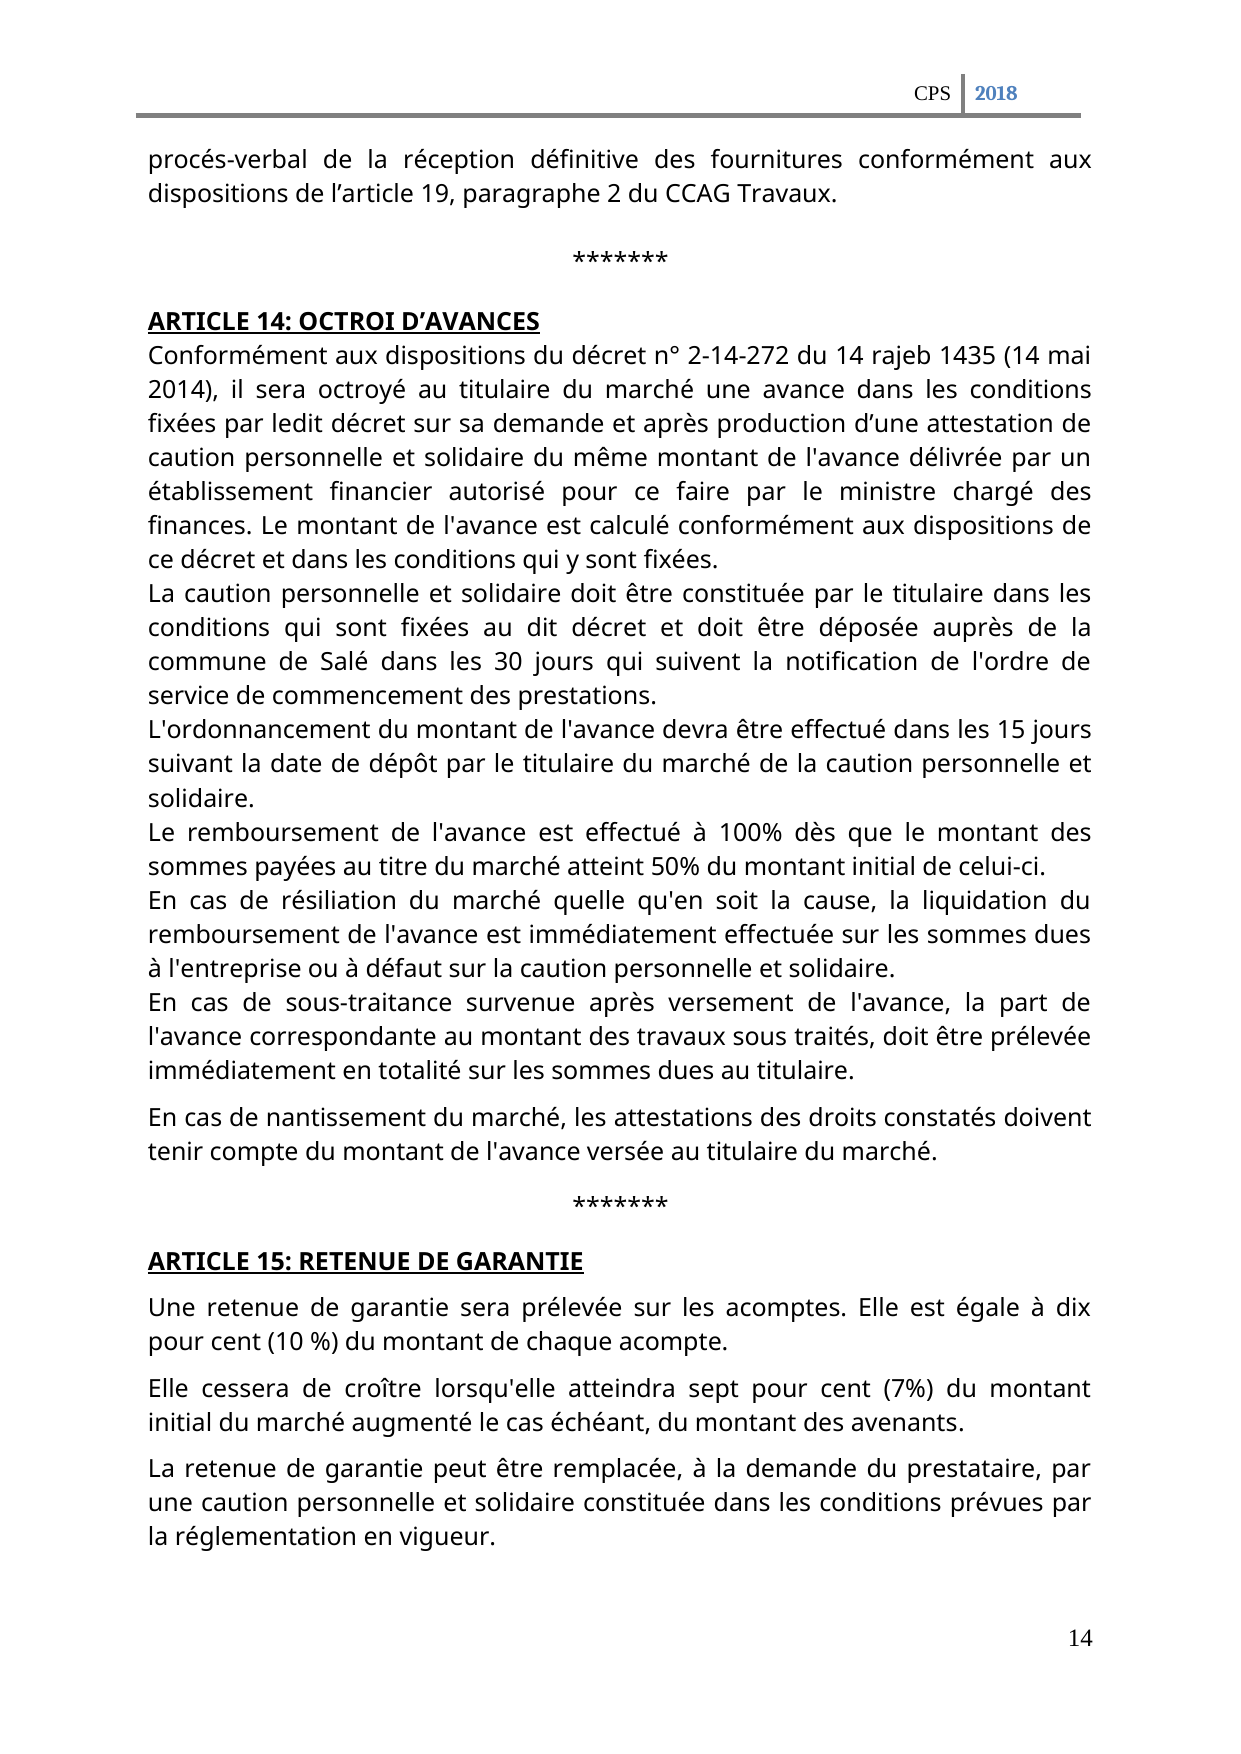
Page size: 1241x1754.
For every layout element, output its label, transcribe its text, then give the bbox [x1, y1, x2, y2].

text Une retenue de garantie sera prélevée sur les acomptes. Elle est égale à dix pour cent (10 %) du montant de chaque acompte. [148, 1290, 1093, 1358]
text L'ordonnancement du montant de l'avance devra être effectué dans les 15 jours suivant la date de dépôt par le titulaire du marché de la caution personnelle et solidaire. [148, 712, 1093, 814]
text En cas de nantissement du marché, les attestations des droits constatés doivent tenir compte du montant de l'avance versée au titulaire du marché. [148, 1099, 1093, 1167]
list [148, 142, 1093, 210]
text En cas de sous-traitance survenue après versement de l'avance, la part de l'avance correspondante au montant des travaux sous traités, doit être prélevée immédiatement en totalité sur les sommes dues au titulaire. [148, 984, 1093, 1087]
text ******* [148, 244, 1093, 278]
text En cas de résiliation du marché quelle qu'en soit la cause, la liquidation du remboursement de l'avance est immédiatement effectuée sur les sommes dues à l'entreprise ou à défaut sur la caution personnelle et solidaire. [148, 882, 1093, 984]
list ******* [148, 1188, 1093, 1222]
text La retenue de garantie peut être remplacée, à la demande du prestataire, par une caution personnelle et solidaire constituée dans les conditions prévues par la réglementation en vigueur. [148, 1451, 1093, 1553]
text Article 15: retenue de garantie [148, 1243, 1093, 1277]
text Conformément aux dispositions du décret n° 2-14-272 du 14 rajeb 1435 (14 mai 2014), il sera octroyé au titulaire du marché une avance dans les conditions fixées par ledit décret sur sa demande et après production d’une attestation de caution personnelle et solidaire du même montant de l'avance délivrée par un établissement financier autorisé pour ce faire par le ministre chargé des finances. Le montant de l'avance est calculé conformément aux dispositions de ce décret et dans les conditions qui y sont fixées. [148, 337, 1093, 576]
text Elle cessera de croître lorsqu'elle atteindra sept pour cent (7%) du montant initial du marché augmenté le cas échéant, du montant des avenants. [148, 1370, 1093, 1438]
text Le remboursement de l'avance est effectué à 100% dès que le montant des sommes payées au titre du marché atteint 50% du montant initial de celui-ci. [148, 814, 1093, 882]
text Article 14: octroi d’avances [148, 303, 1093, 337]
text La caution personnelle et solidaire doit être constituée par le titulaire dans les conditions qui sont fixées au dit décret et doit être déposée auprès de la commune de Salé dans les 30 jours qui suivent la notification de l'ordre de service de commencement des prestations. [148, 576, 1093, 712]
